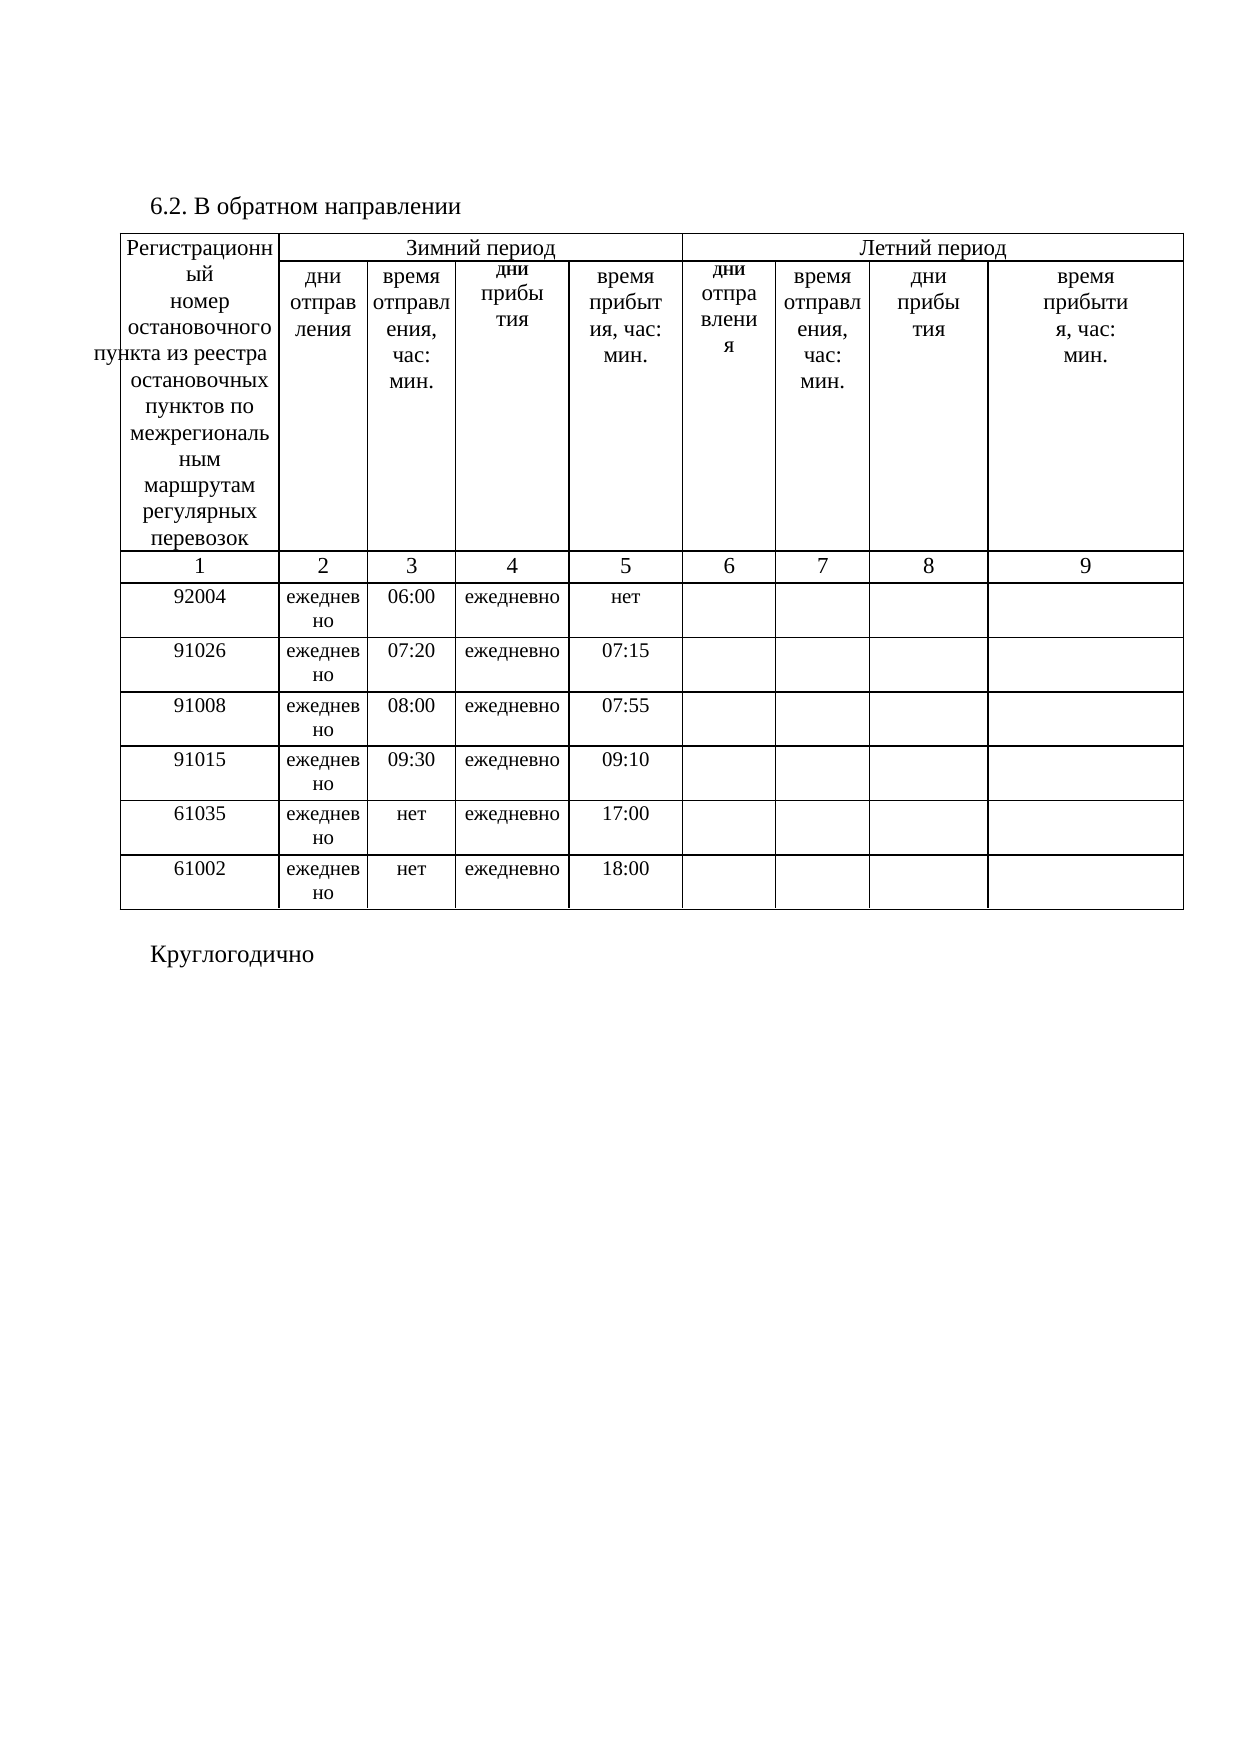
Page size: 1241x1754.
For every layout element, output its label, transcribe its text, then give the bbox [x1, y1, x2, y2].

table_cell [776, 638, 869, 691]
table_cell 07:20 [368, 638, 455, 691]
table_cell дни отправ ления [280, 262, 367, 550]
table_cell 61002 [121, 856, 278, 908]
table_cell ежедневно [280, 693, 367, 745]
table_cell 3 [368, 552, 455, 582]
table_cell [776, 747, 869, 800]
table_cell 7 [776, 552, 869, 582]
table_cell 91008 [121, 693, 278, 745]
table_cell 8 [870, 552, 987, 582]
table_cell 2 [280, 552, 367, 582]
table_cell нет [368, 801, 455, 854]
table_cell [776, 584, 869, 637]
table_cell время отправл ения, час: мин. [368, 262, 455, 550]
table_cell время прибыти я, час: мин. [989, 262, 1183, 550]
table_cell [870, 801, 987, 854]
table_cell [683, 801, 775, 854]
table_cell [870, 747, 987, 800]
table_cell [776, 693, 869, 745]
table_cell 18:00 [570, 856, 682, 908]
table_cell 4 [456, 552, 568, 582]
table_cell [989, 584, 1183, 637]
table_cell 91015 [121, 747, 278, 800]
table_cell [989, 747, 1183, 800]
table_cell 07:15 [570, 638, 682, 691]
table_cell 09:10 [570, 747, 682, 800]
table_cell ежедневно [456, 638, 568, 691]
table_cell ежедневно [280, 747, 367, 800]
table_cell ежедневно [456, 801, 568, 854]
table_cell 06:00 [368, 584, 455, 637]
table_cell [776, 856, 869, 908]
table_cell 9 [989, 552, 1183, 582]
table_cell ДНИ отпра влени я [683, 262, 775, 550]
table_cell время прибыт ия, час: мин. [570, 262, 682, 550]
table_header Регистрационный номер остановочного пункта из реестра остановочных пунктов по межрегиональным маршрутам регулярных перевозок [121, 234, 278, 550]
table_cell 17:00 [570, 801, 682, 854]
table_cell [989, 801, 1183, 854]
table_cell [776, 801, 869, 854]
table_cell 92004 [121, 584, 278, 637]
table_cell нет [368, 856, 455, 908]
table_cell ежедневно [456, 584, 568, 637]
table_cell 5 [570, 552, 682, 582]
table_cell 07:55 [570, 693, 682, 745]
table_cell дни прибы тия [870, 262, 987, 550]
table_cell [683, 747, 775, 800]
table_cell ежедневно [456, 693, 568, 745]
table_cell ежедневно [456, 747, 568, 800]
table_cell ежедневно [456, 856, 568, 908]
table_header Зимний период [280, 234, 682, 260]
text 6.2. В обратном направлении [150, 191, 1090, 220]
table_cell ДНИ прибы тия [456, 262, 568, 550]
table_cell [683, 856, 775, 908]
table_cell [870, 584, 987, 637]
table_cell ежедневно [280, 801, 367, 854]
table_cell 1 [121, 552, 278, 582]
table_cell [683, 693, 775, 745]
text Круглогодично [150, 939, 1090, 967]
table_cell 09:30 [368, 747, 455, 800]
table_cell 61035 [121, 801, 278, 854]
table_cell [870, 693, 987, 745]
table_header Летний период [683, 234, 1183, 260]
table_cell [989, 856, 1183, 908]
table_cell 6 [683, 552, 775, 582]
table_cell [683, 638, 775, 691]
table_cell [989, 693, 1183, 745]
table_cell ежедневно [280, 856, 367, 908]
table_cell [989, 638, 1183, 691]
table_cell время отправл ения, час: мин. [776, 262, 869, 550]
table_cell 08:00 [368, 693, 455, 745]
table_cell нет [570, 584, 682, 637]
table_cell ежедневно [280, 638, 367, 691]
table_cell 91026 [121, 638, 278, 691]
table_cell [683, 584, 775, 637]
table_cell [870, 856, 987, 908]
table_cell [870, 638, 987, 691]
table_cell ежедневно [280, 584, 367, 637]
